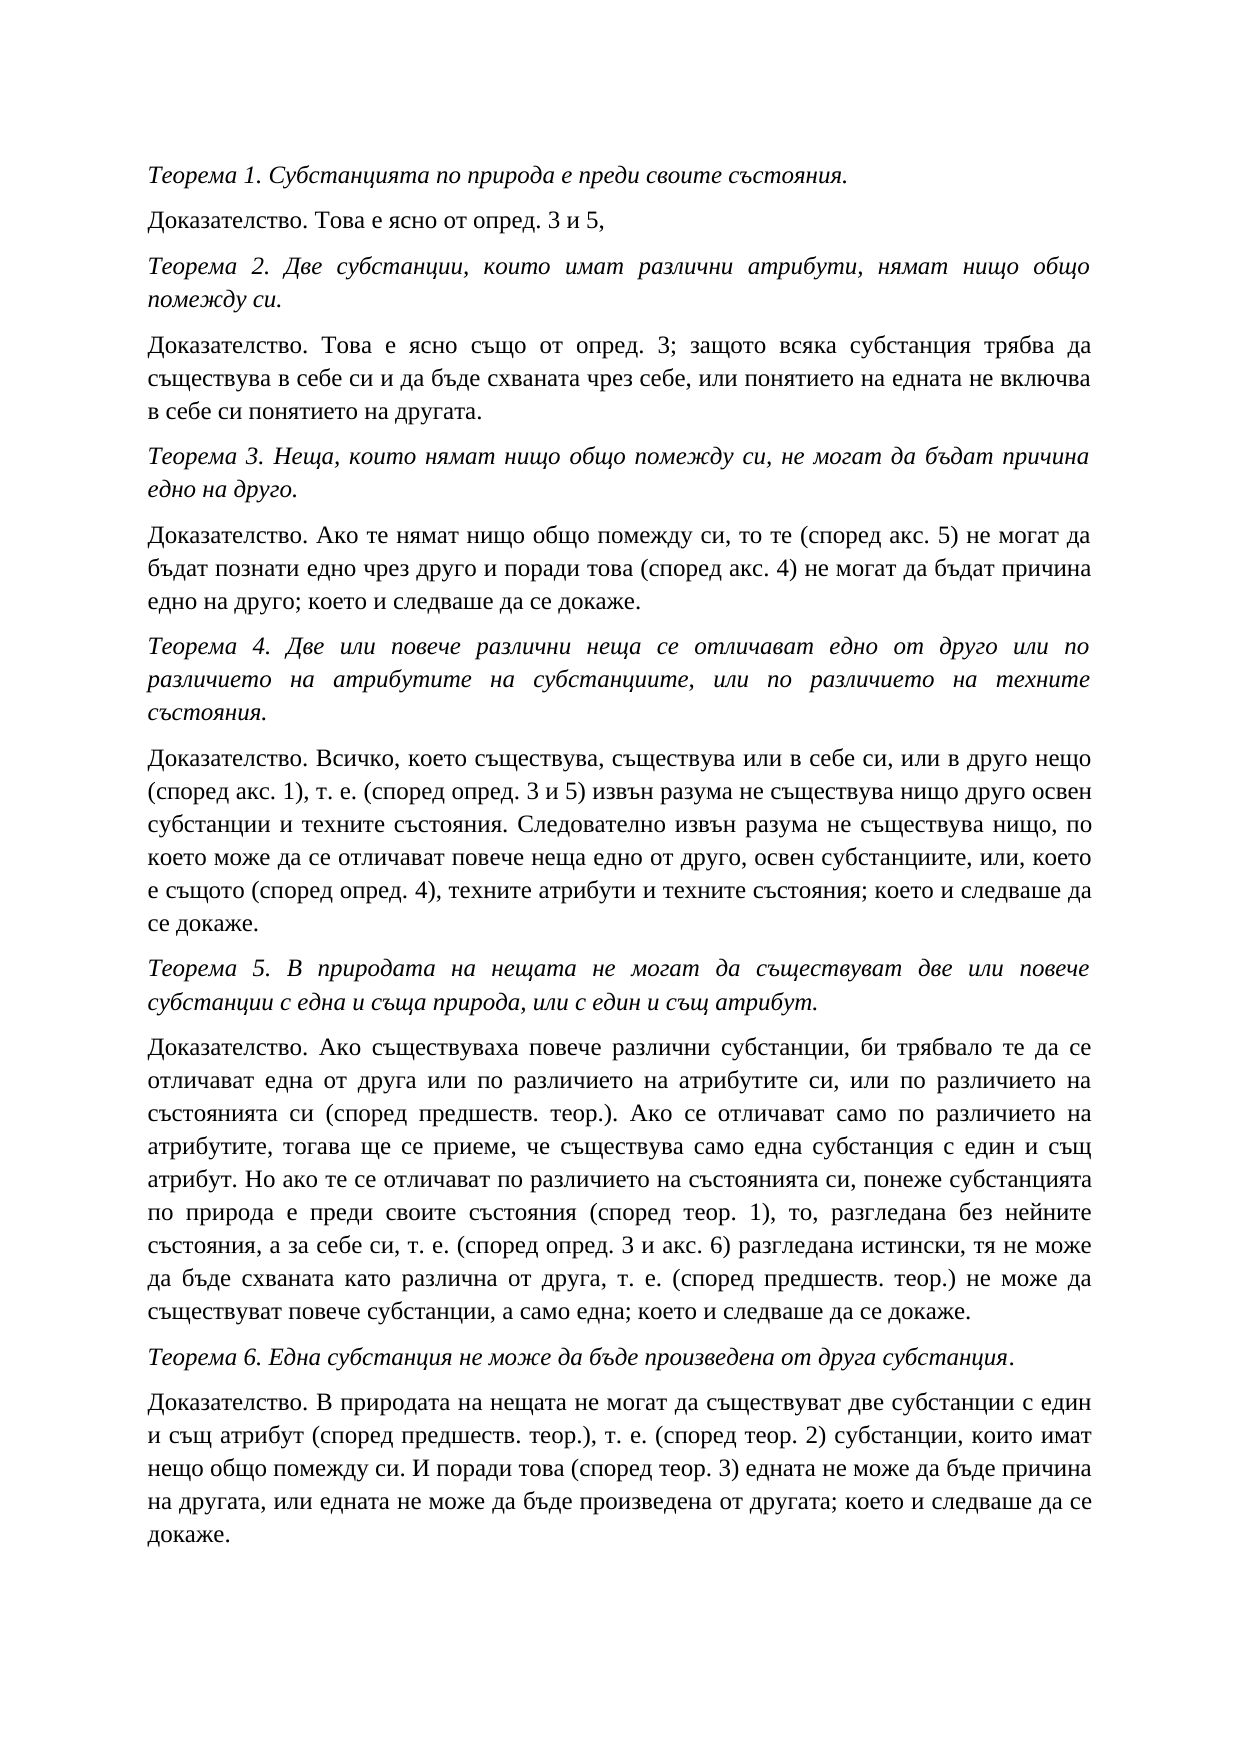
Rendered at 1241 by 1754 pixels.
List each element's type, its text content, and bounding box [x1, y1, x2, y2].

text Теорема 4. Две или повече различни неща се отличават едно от друго или по различието на атрибутите на субстанциите, или по различието на техните състояния. [147, 631, 1093, 726]
text Доказателство. Всичко, което съществува, съществува или в себе си, или в друго нещо (според акс. 1), т. е. (според опред. 3 и 5) извън разума не съществува нищо друго освен субстанции и техните състояния. Следователно извън разума не съществува нищо, по което може да се отличават повече неща едно от друго, освен субстанциите, или, което е същото (според опред. 4), техните атрибути и техните състояния; което и следваше да се докаже. [147, 743, 1093, 937]
text Теорема 6. Една субстанция не може да бъде произведена от друга субстанция. [147, 1342, 1093, 1371]
text Теорема 3. Неща, които нямат нищо общо помежду си, не могат да бъдат причина едно на друго. [147, 441, 1093, 503]
text Доказателство. Ако съществуваха повече различни субстанции, би трябвало те да се отличават една от друга или по различието на атрибутите си, или по различието на състоянията си (според предшеств. теор.). Ако се отличават само по различието на атрибутите, тогава ще се приеме, че съществува само една субстанция с един и същ атрибут. Но ако те се отличават по различието на състоянията си, понеже субстанцията по природа е преди своите състояния (според теор. 1), то, разгледана без нейните състояния, а за себе си, т. е. (според опред. 3 и акс. 6) разгледана истински, тя не може да бъде схваната като различна от друга, т. е. (според предшеств. теор.) не може да съществуват повече субстанции, а само една; което и следваше да се докаже. [147, 1032, 1093, 1325]
text Доказателство. В природата на нещата не могат да съществуват две субстанции с един и същ атрибут (според предшеств. теор.), т. е. (според теор. 2) субстанции, които имат нещо общо помежду си. И поради това (според теор. 3) едната не може да бъде причина на другата, или едната не може да бъде произведена от другата; което и следваше да се докаже. [147, 1387, 1093, 1548]
text Доказателство. Ако те нямат нищо общо помежду си, то те (според акс. 5) не могат да бъдат познати едно чрез друго и поради това (според акс. 4) не могат да бъдат причина едно на друго; което и следваше да се докаже. [147, 520, 1093, 614]
text Теорема 2. Две субстанции, които имат различни атрибути, нямат нищо общо помежду си. [147, 251, 1093, 313]
text Доказателство. Това е ясно също от опред. 3; защото всяка субстанция трябва да съществува в себе си и да бъде схваната чрез себе, или понятието на едната не включва в себе си понятието на другата. [147, 330, 1093, 424]
text Доказателство. Това е ясно от опред. 3 и 5, [147, 206, 1093, 234]
text Теорема 5. В природата на нещата не могат да съществуват две или повече субстанции с една и съща природа, или с един и същ атрибут. [147, 953, 1093, 1015]
text Теорема 1. Субстанцията по природа е преди своите състояния. [147, 160, 1093, 189]
